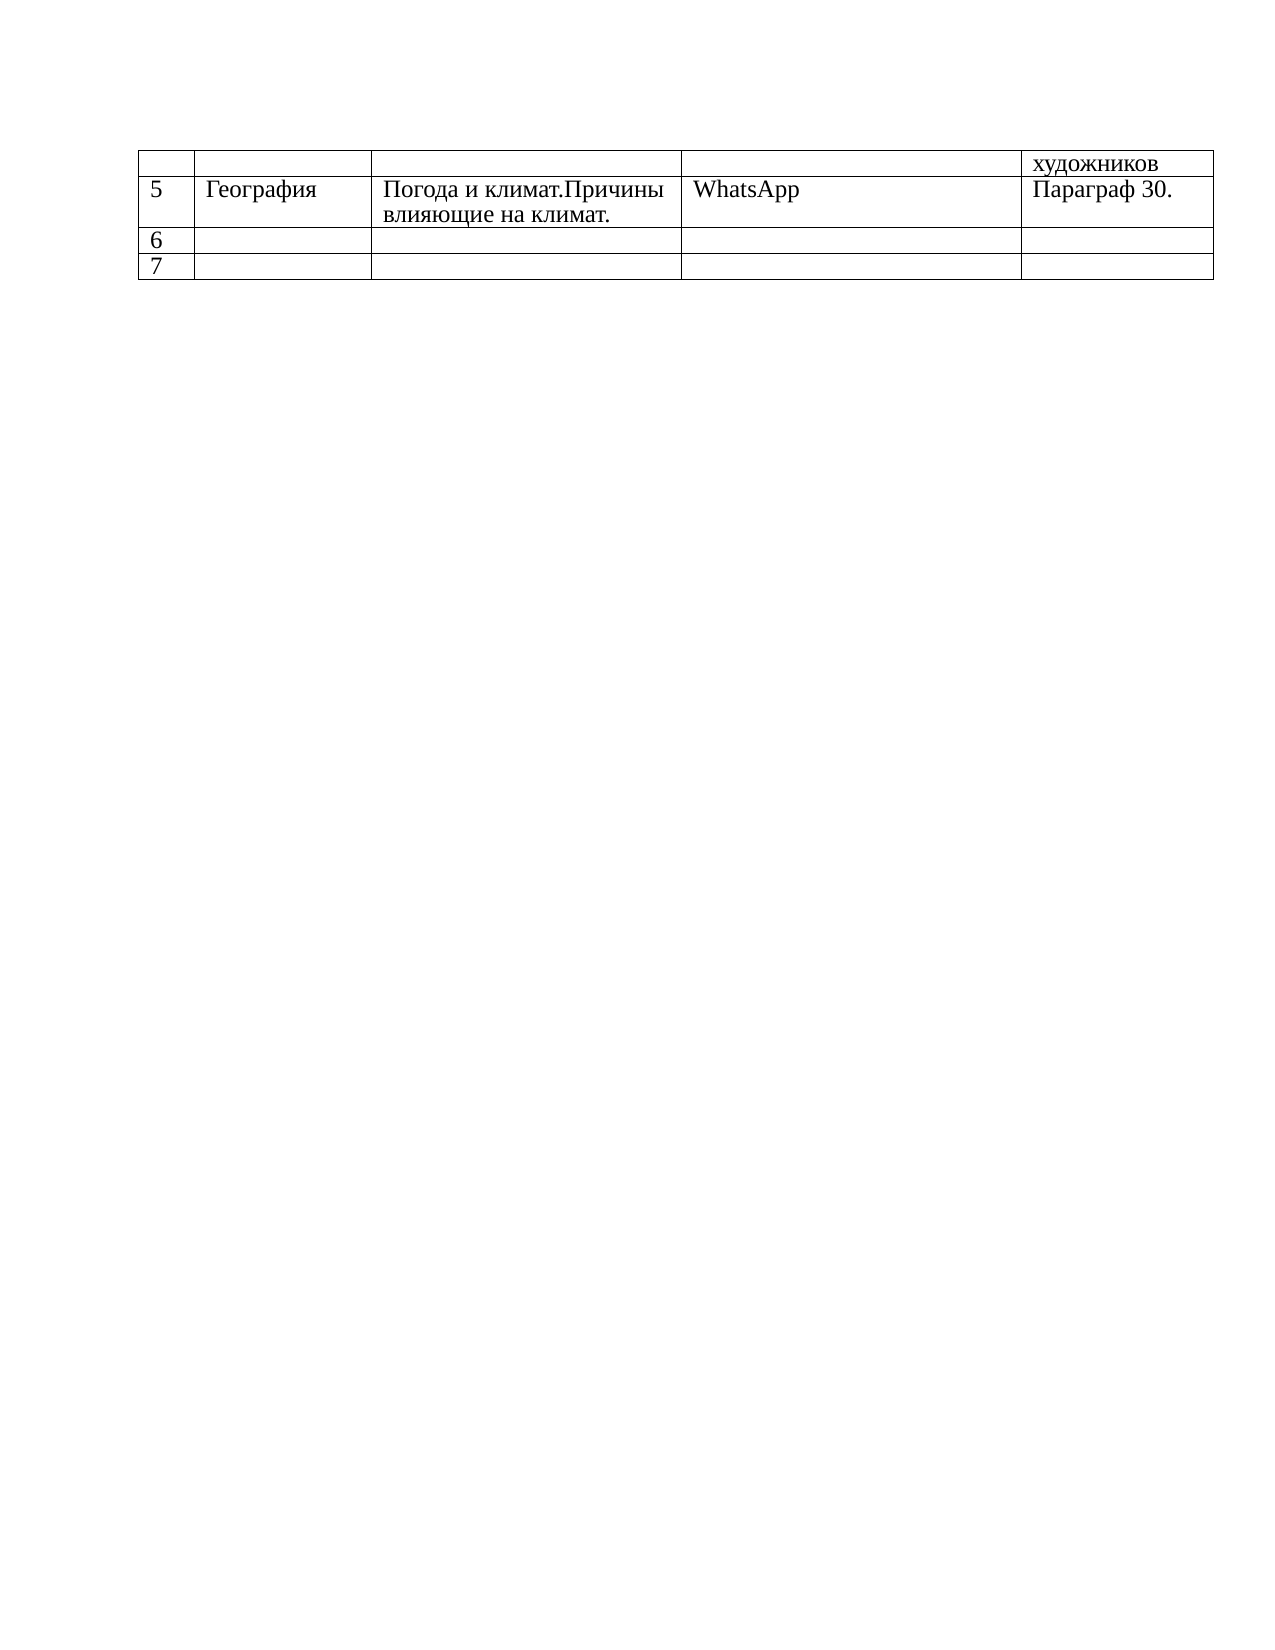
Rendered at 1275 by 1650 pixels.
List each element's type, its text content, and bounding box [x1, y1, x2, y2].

table_cell ИЗО [195, 151, 371, 176]
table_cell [1022, 151, 1213, 176]
table_cell География [195, 177, 371, 227]
table_cell [682, 228, 1021, 253]
table_cell Параграф 30. [1022, 177, 1213, 227]
table_cell [682, 254, 1021, 279]
table_cell WhatsApp [682, 151, 1021, 176]
table_cell Погода и климат.Причины влияющие на климат. [372, 177, 681, 227]
table_cell [195, 254, 371, 279]
table_cell [372, 254, 681, 279]
table_cell [1022, 254, 1213, 279]
table_cell 6 [139, 228, 194, 253]
table_cell WhatsApp [682, 177, 1021, 227]
table_cell [1022, 228, 1213, 253]
table_cell [195, 228, 371, 253]
table_cell 5 [139, 177, 194, 227]
table_cell [372, 228, 681, 253]
table_cell 7 [139, 254, 194, 279]
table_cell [372, 151, 681, 176]
table_cell 4 [139, 151, 194, 176]
